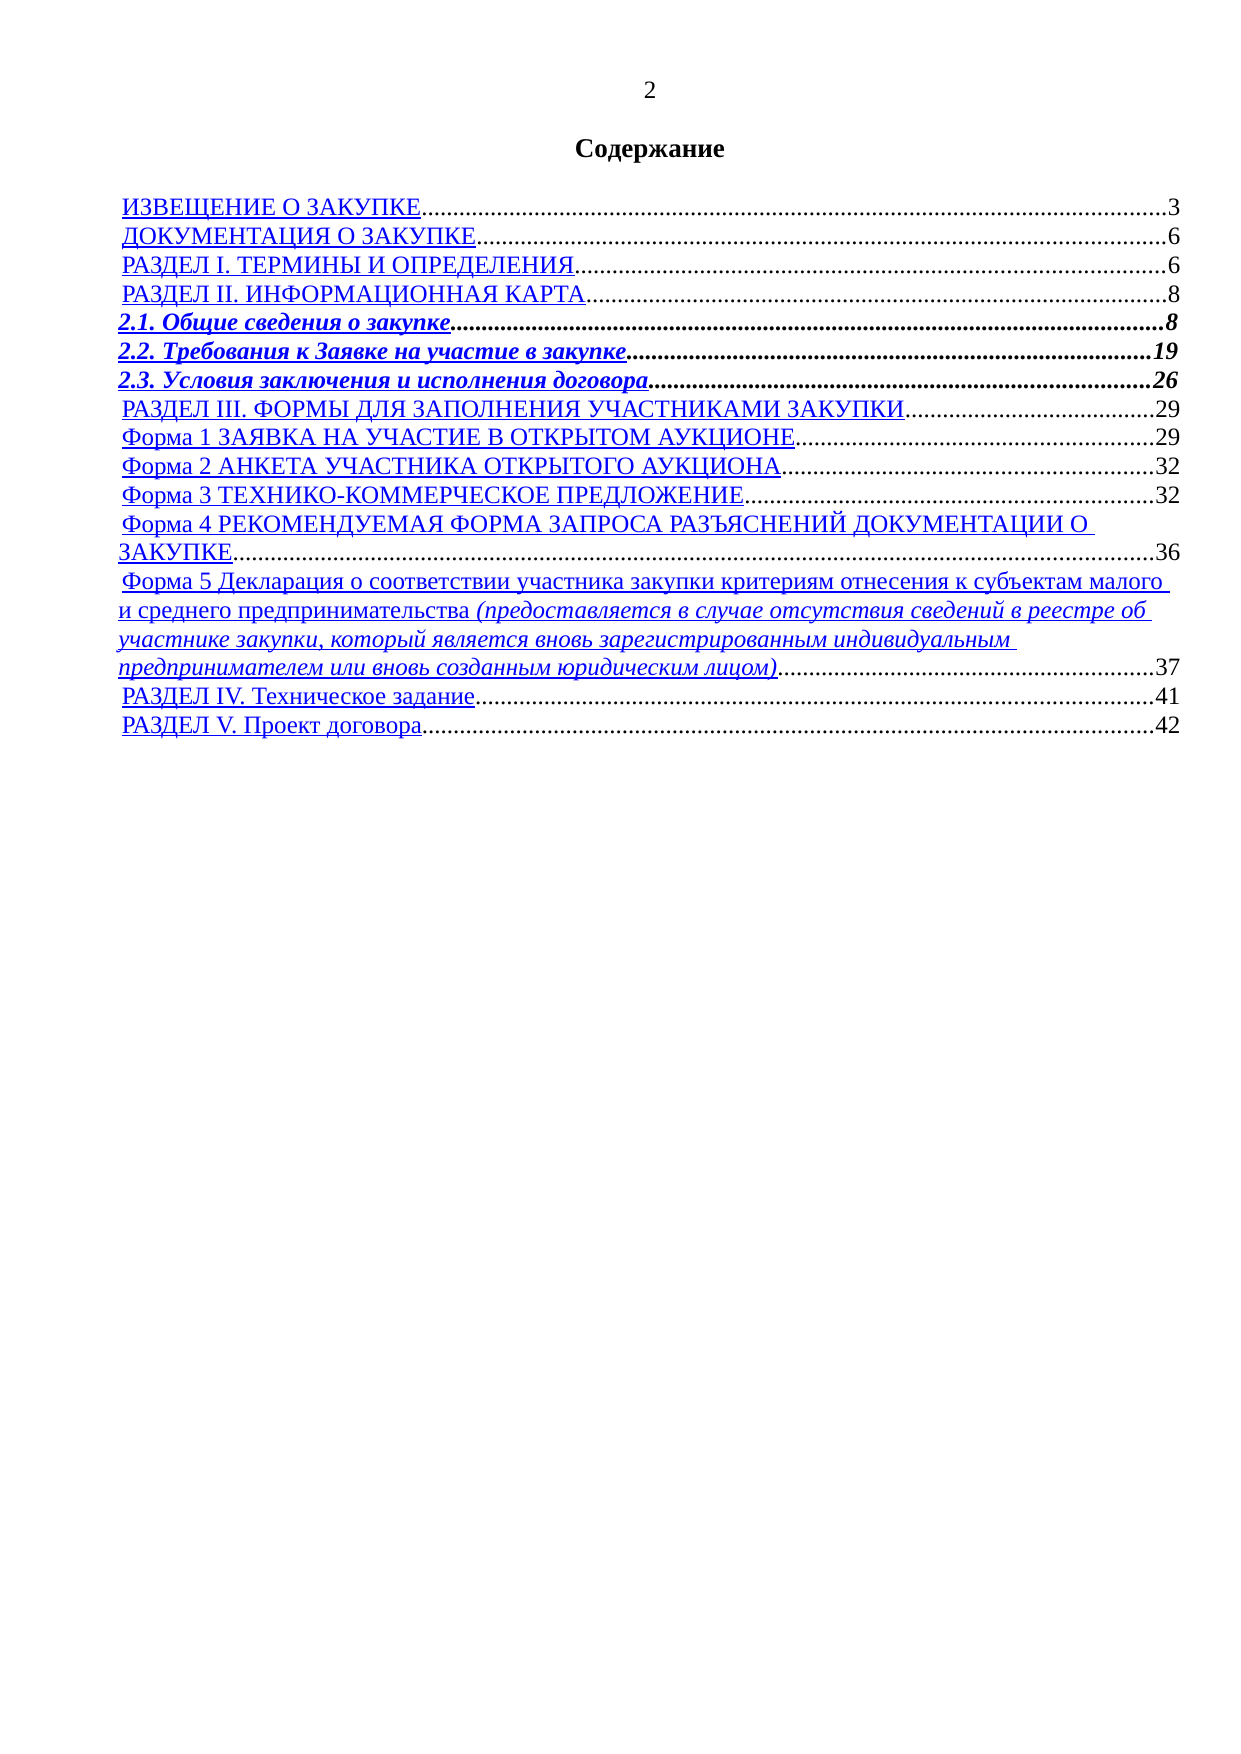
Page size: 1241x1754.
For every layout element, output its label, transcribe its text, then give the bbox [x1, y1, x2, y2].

text 2.2. Требования к Заявке на участие в закупке 19 [118, 336, 1181, 365]
text Содержание [118, 132, 1181, 164]
text Форма 4 РЕКОМЕНДУЕМАЯ ФОРМА ЗАПРОСА РАЗЪЯСНЕНИЙ ДОКУМЕНТАЦИИ О ЗАКУПКЕ 36 [118, 509, 1181, 566]
text ИЗВЕЩЕНИЕ О ЗАКУПКЕ 3 [118, 192, 1181, 221]
text Форма 5 Декларация о соответствии участника закупки критериям отнесения к субъектам малого и среднего предпринимательства (предоставляется в случае отсутствия сведений в реестре об участнике закупки, который является вновь зарегистрированным индивидуальным предпринимателем или вновь созданным юридическим лицом) 37 [118, 566, 1181, 681]
text Форма 1 ЗАЯВКА НА УЧАСТИЕ В ОТКРЫТОМ АУКЦИОНЕ 29 [118, 422, 1181, 451]
text РАЗДЕЛ I. ТЕРМИНЫ И ОПРЕДЕЛЕНИЯ 6 [118, 250, 1181, 279]
text РАЗДЕЛ II. ИНФОРМАЦИОННАЯ КАРТА 8 [118, 279, 1181, 307]
text РАЗДЕЛ III. ФОРМЫ ДЛЯ ЗАПОЛНЕНИЯ УЧАСТНИКАМИ ЗАКУПКИ 29 [118, 394, 1181, 422]
text Форма 3 ТЕХНИКО-КОММЕРЧЕСКОЕ ПРЕДЛОЖЕНИЕ 32 [118, 480, 1181, 509]
text РАЗДЕЛ V. Проект договора 42 [118, 710, 1181, 739]
text 2.3. Условия заключения и исполнения договора 26 [118, 365, 1181, 394]
text ДОКУМЕНТАЦИЯ О ЗАКУПКЕ 6 [118, 221, 1181, 250]
text Форма 2 АНКЕТА УЧАСТНИКА ОТКРЫТОГО АУКЦИОНА 32 [118, 451, 1181, 480]
text 2.1. Общие сведения о закупке 8 [118, 307, 1181, 336]
text РАЗДЕЛ IV. Техническое задание 41 [118, 681, 1181, 710]
